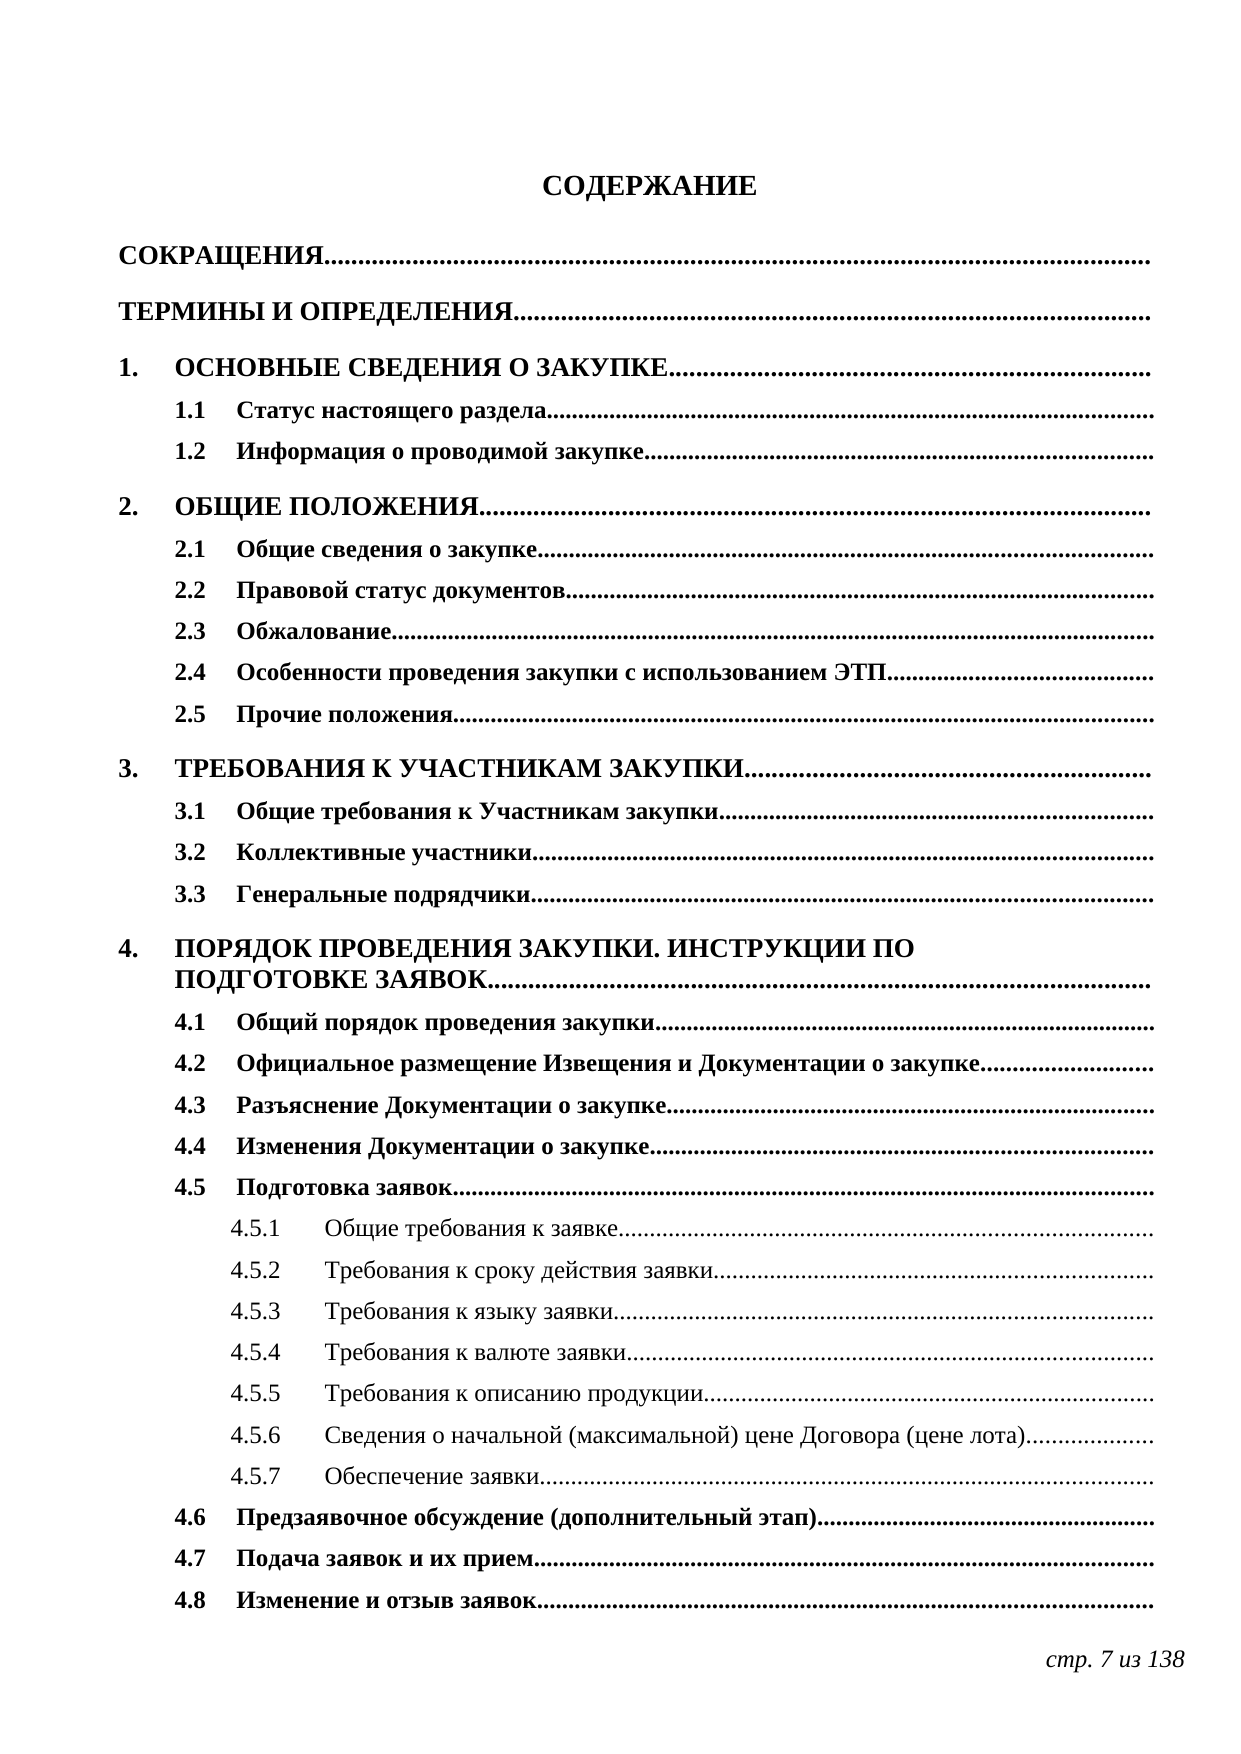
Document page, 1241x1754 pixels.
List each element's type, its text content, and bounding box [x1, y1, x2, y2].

text 2.4 Особенности проведения закупки с использованием ЭТП 27 [174, 657, 1093, 686]
text СОКРАЩЕНИЯ 12 [118, 239, 1063, 270]
text 3.1 Общие требования к Участникам закупки 29 [174, 796, 1093, 825]
text 4.5.3 Требования к языку заявки 38 [230, 1296, 1063, 1325]
text 4.5.4 Требования к валюте заявки 38 [230, 1337, 1063, 1366]
text ТЕРМИНЫ И ОПРЕДЕЛЕНИЯ 14 [118, 295, 1063, 326]
text 4.8 Изменение и отзыв заявок 44 [174, 1585, 1093, 1613]
text 4.5.6 Сведения о начальной (максимальной) цене Договора (цене лота) 39 [230, 1420, 1063, 1448]
text 2.3 Обжалование 26 [174, 616, 1093, 645]
text 2.5 Прочие положения 27 [174, 699, 1093, 727]
text 2.1 Общие сведения о закупке 25 [174, 534, 1093, 562]
text 2.2 Правовой статус документов 25 [174, 575, 1093, 604]
text 4.2 Официальное размещение Извещения и Документации о закупке 34 [174, 1048, 1093, 1077]
text 3.3 Генеральные подрядчики 31 [174, 879, 1093, 907]
text 1.2 Информация о проводимой закупке 17 [174, 436, 1093, 465]
text 4.5 Подготовка заявок 36 [174, 1172, 1093, 1201]
text 4.5.7 Обеспечение заявки 39 [230, 1461, 1063, 1490]
text 4.3 Разъяснение Документации о закупке 34 [174, 1090, 1093, 1118]
text 4.7 Подача заявок и их прием 44 [174, 1543, 1093, 1572]
text СОДЕРЖАНИЕ [118, 168, 1181, 202]
text 1. ОСНОВНЫЕ СВЕДЕНИЯ О ЗАКУПКЕ 17 [118, 351, 1063, 383]
text 4.5.1 Общие требования к заявке 36 [230, 1213, 1063, 1242]
text 3.2 Коллективные участники 29 [174, 837, 1093, 866]
text 4.1 Общий порядок проведения закупки 33 [174, 1007, 1093, 1036]
text 4.5.5 Требования к описанию продукции 38 [230, 1378, 1063, 1407]
text 4.4 Изменения Документации о закупке 35 [174, 1131, 1093, 1160]
text 1.1 Статус настоящего раздела 17 [174, 395, 1093, 424]
text 4. ПОРЯДОК ПРОВЕДЕНИЯ ЗАКУПКИ. ИНСТРУКЦИИ ПО ПОДГОТОВКЕ ЗАЯВОК 33 [118, 932, 1063, 995]
text 4.6 Предзаявочное обсуждение (дополнительный этап) 42 [174, 1502, 1093, 1531]
text 3. ТРЕБОВАНИЯ К УЧАСТНИКАМ ЗАКУПКИ 29 [118, 752, 1063, 784]
text 4.5.2 Требования к сроку действия заявки 38 [230, 1255, 1063, 1283]
text 2. ОБЩИЕ ПОЛОЖЕНИЯ 25 [118, 490, 1063, 521]
